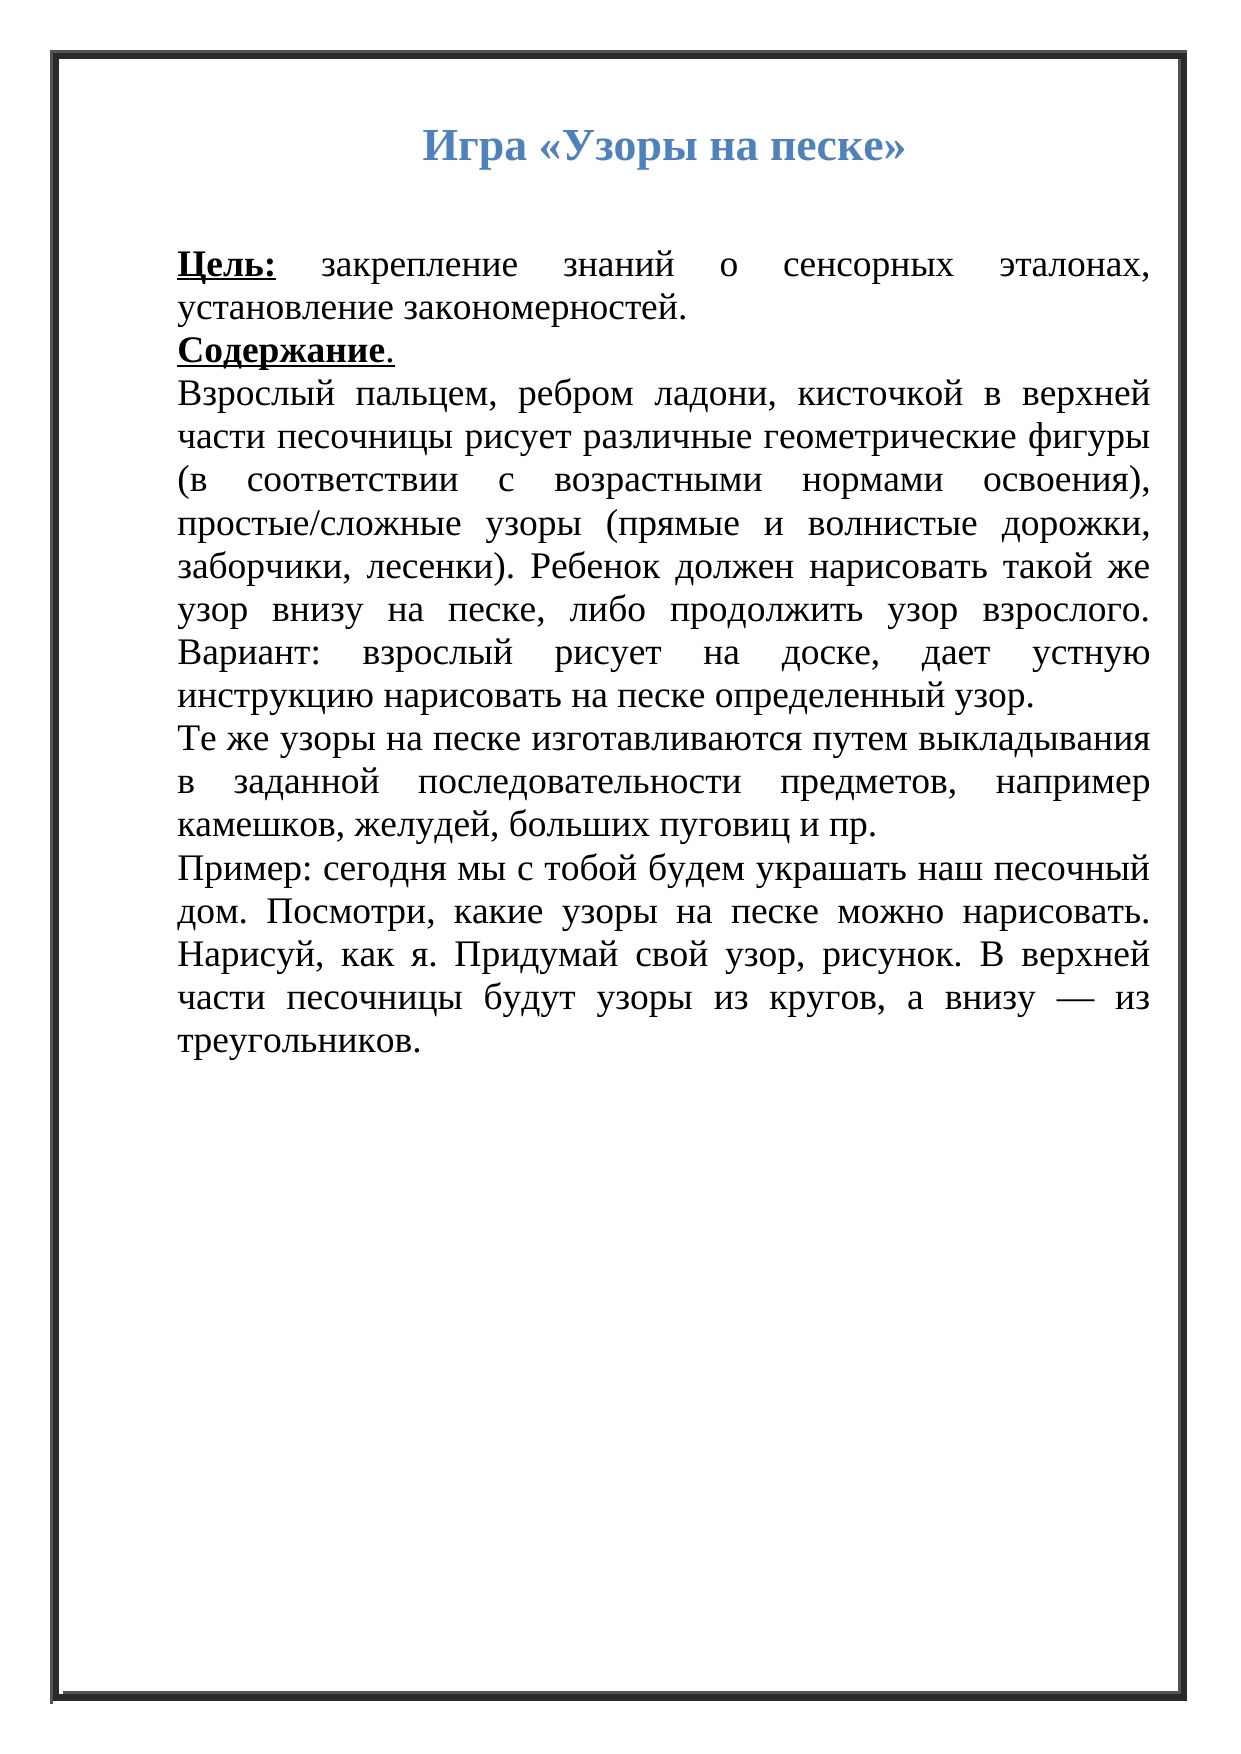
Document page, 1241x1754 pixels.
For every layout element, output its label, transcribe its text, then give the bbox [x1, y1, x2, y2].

text Те же узоры на песке изготавливаются путем выкладывания в заданной последовательности предметов, например камешков, желудей, больших пуговиц и пр. [177, 716, 1152, 845]
text Содержание. [177, 327, 1152, 371]
subtitle Игра «Узоры на песке» [177, 118, 1152, 171]
text Цель: закрепление знаний о сенсорных эталонах, установление закономерностей. [177, 241, 1152, 327]
text Пример: сегодня мы с тобой будем украшать наш песочный дом. Посмотри, какие узоры на песке можно нарисовать. Нарисуй, как я. Придумай свой узор, рисунок. В верхней части песочницы будут узоры из кругов, а внизу — из треугольников. [177, 845, 1152, 1061]
text Взрослый пальцем, ребром ладони, кисточкой в верхней части песочницы рисует различные геометрические фигуры (в соответствии с возрастными нормами освоения), простые/сложные узоры (прямые и волнистые дорожки, заборчики, лесенки). Ребенок должен нарисовать такой же узор внизу на песке, либо продолжить узор взрослого. Вариант: взрослый рисует на доске, дает устную инструкцию нарисовать на песке определенный узор. [177, 371, 1152, 716]
